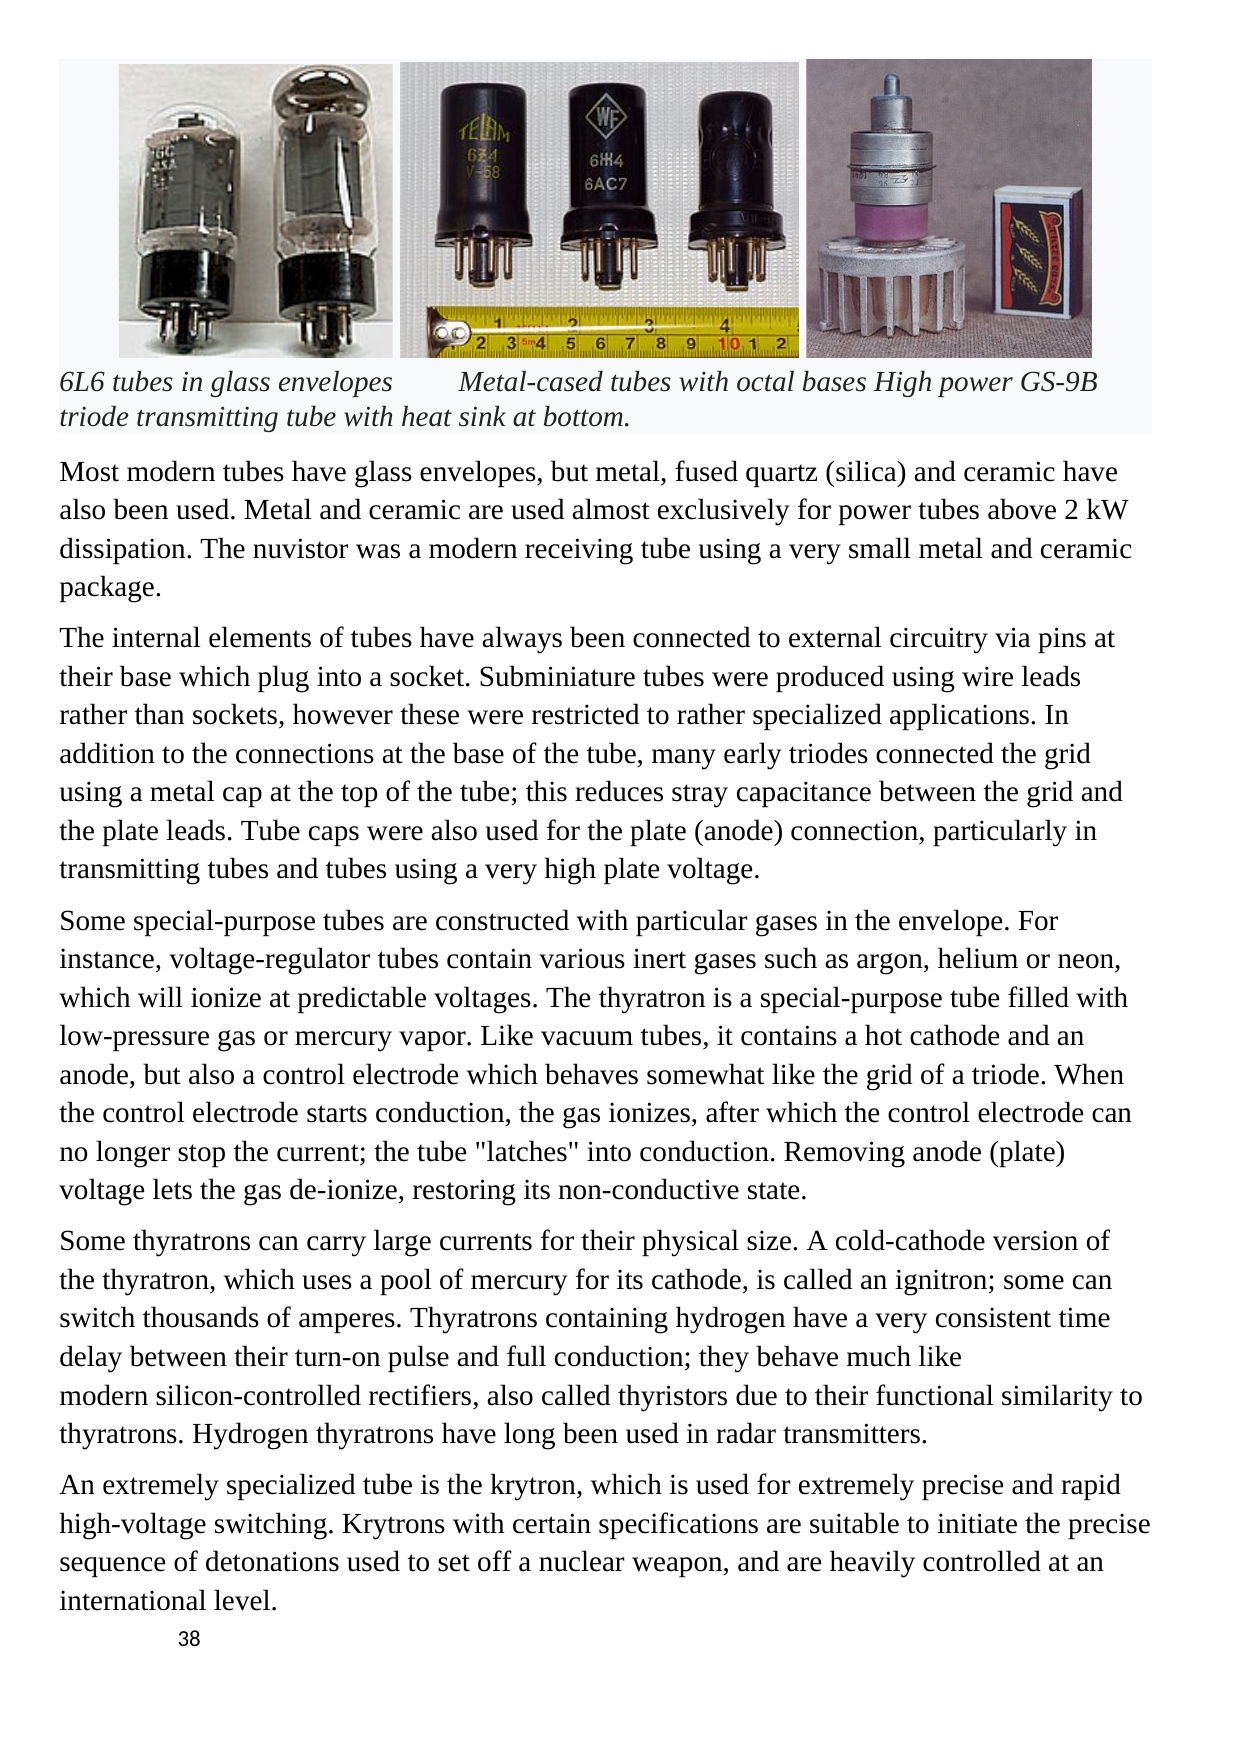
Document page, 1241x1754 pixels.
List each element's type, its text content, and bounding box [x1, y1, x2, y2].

picture [806, 59, 1092, 358]
text 6L6 tubes in glass envelopes Metal-cased tubes with octal bases High power GS-9B triode transmitting tube with heat sink at bottom. [59, 363, 1152, 433]
picture [118, 64, 393, 358]
text Most modern tubes have glass envelopes, but metal, fused quartz (silica) and ceramic have also been used. Metal and ceramic are used almost exclusively for power tubes above 2 kW dissipation. The nuvistor was a modern receiving tube using a very small metal and ceramic package. [59, 454, 1152, 603]
text Some thyratrons can carry large currents for their physical size. A cold-cathode version of the thyratron, which uses a pool of mercury for its cathode, is called an ignitron; some can switch thousands of amperes. Thyratrons containing hydrogen have a very consistent time delay between their turn-on pulse and full conduction; they behave much like modern silicon-controlled rectifiers, also called thyristors due to their functional similarity to thyratrons. Hydrogen thyratrons have long been used in radar transmitters. [59, 1223, 1152, 1450]
picture [400, 62, 799, 358]
text The internal elements of tubes have always been connected to external circuitry via pins at their base which plug into a socket. Subminiature tubes were produced using wire leads rather than sockets, however these were restricted to rather specialized applications. In addition to the connections at the base of the tube, many early triodes connected the grid using a metal cap at the top of the tube; this reduces stray capacitance between the grid and the plate leads. Tube caps were also used for the plate (anode) connection, particularly in transmitting tubes and tubes using a very high plate voltage. [59, 620, 1152, 885]
text An extremely specialized tube is the krytron, which is used for extremely precise and rapid high-voltage switching. Krytrons with certain specifications are suitable to initiate the precise sequence of detonations used to set off a nuclear weapon, and are heavily controlled at an international level. [59, 1467, 1152, 1616]
text Some special-purpose tubes are constructed with particular gases in the envelope. For instance, voltage-regulator tubes contain various inert gases such as argon, helium or neon, which will ionize at predictable voltages. The thyratron is a special-purpose tube filled with low-pressure gas or mercury vapor. Like vacuum tubes, it contains a hot cathode and an anode, but also a control electrode which behaves somewhat like the grid of a triode. When the control electrode starts conduction, the gas ionizes, after which the control electrode can no longer stop the current; the tube "latches" into conduction. Removing anode (plate) voltage lets the gas de-ionize, restoring its non-conductive state. [59, 903, 1152, 1206]
